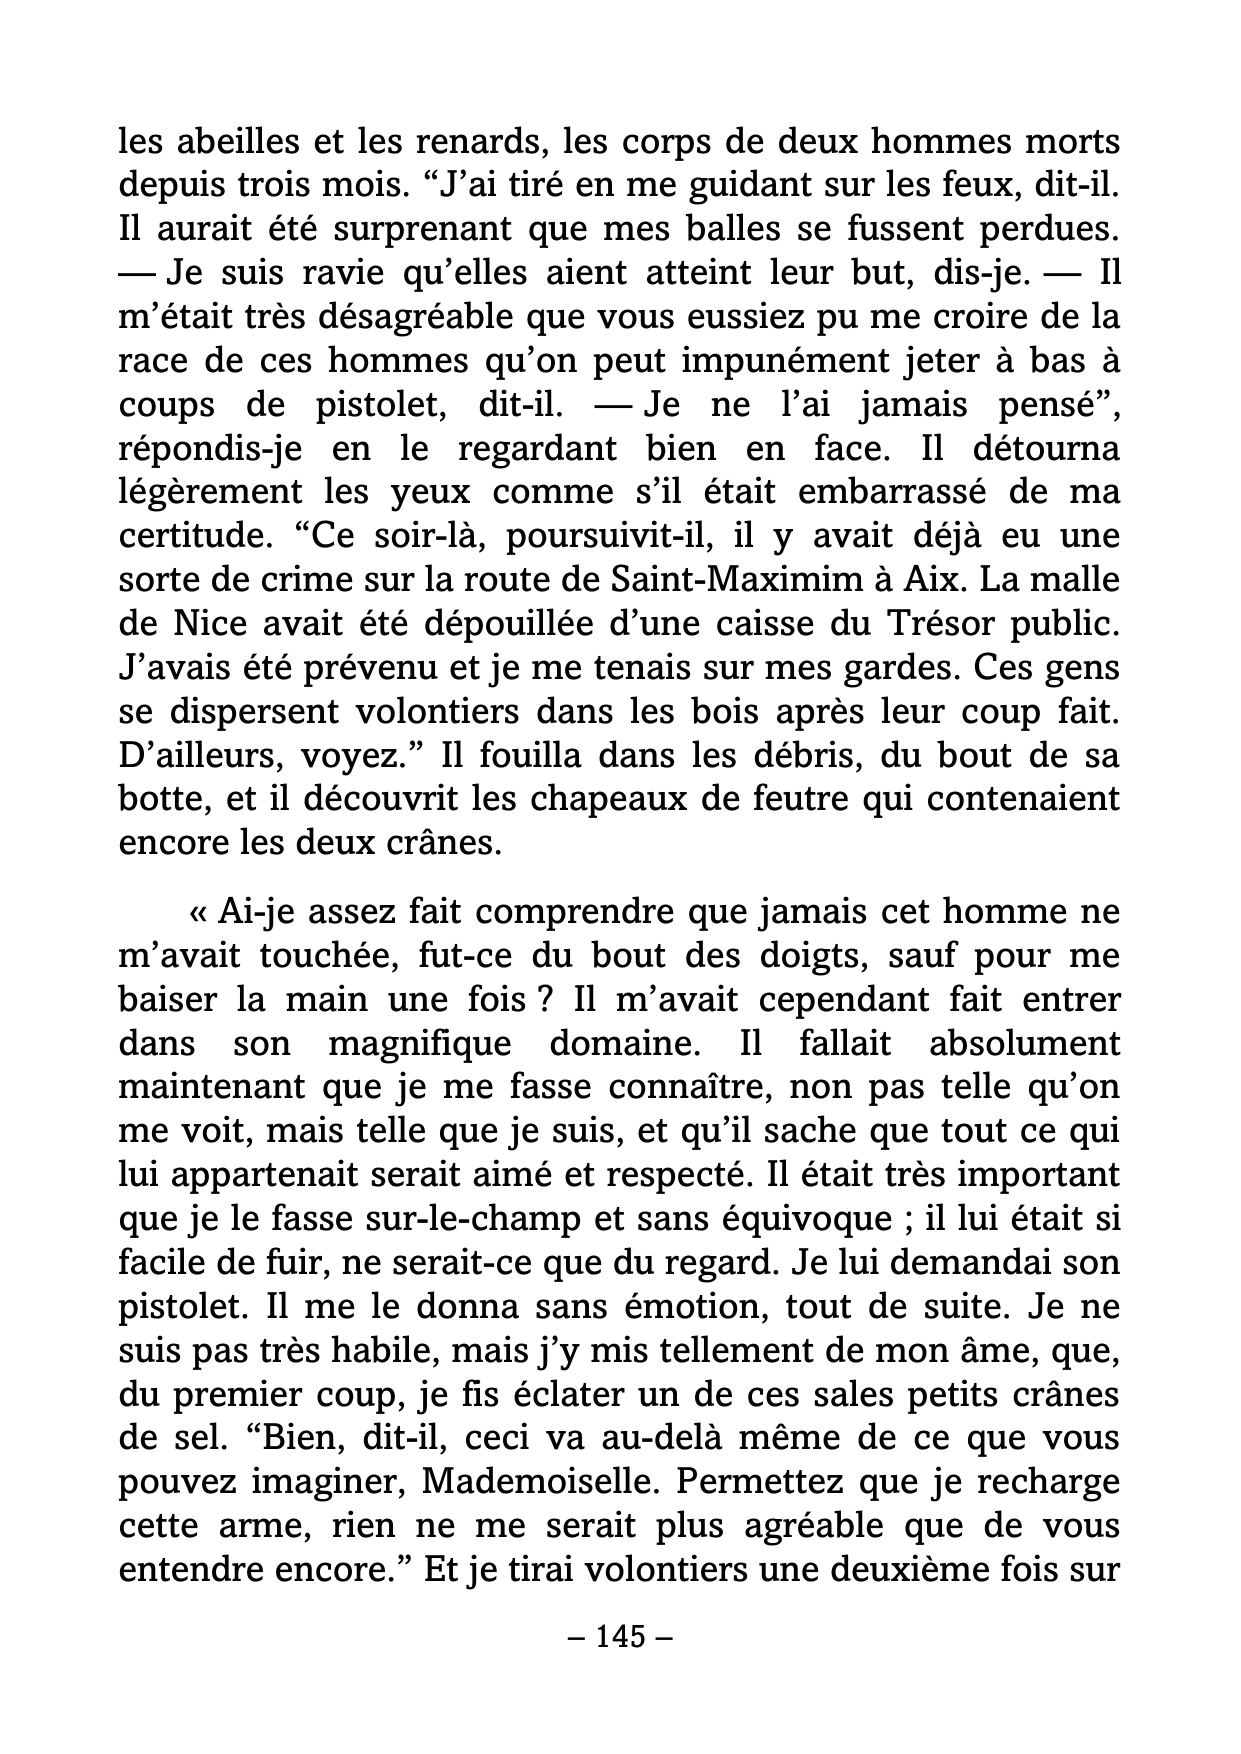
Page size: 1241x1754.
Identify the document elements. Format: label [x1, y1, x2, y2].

text [118, 889, 1122, 1590]
text [118, 118, 1122, 864]
